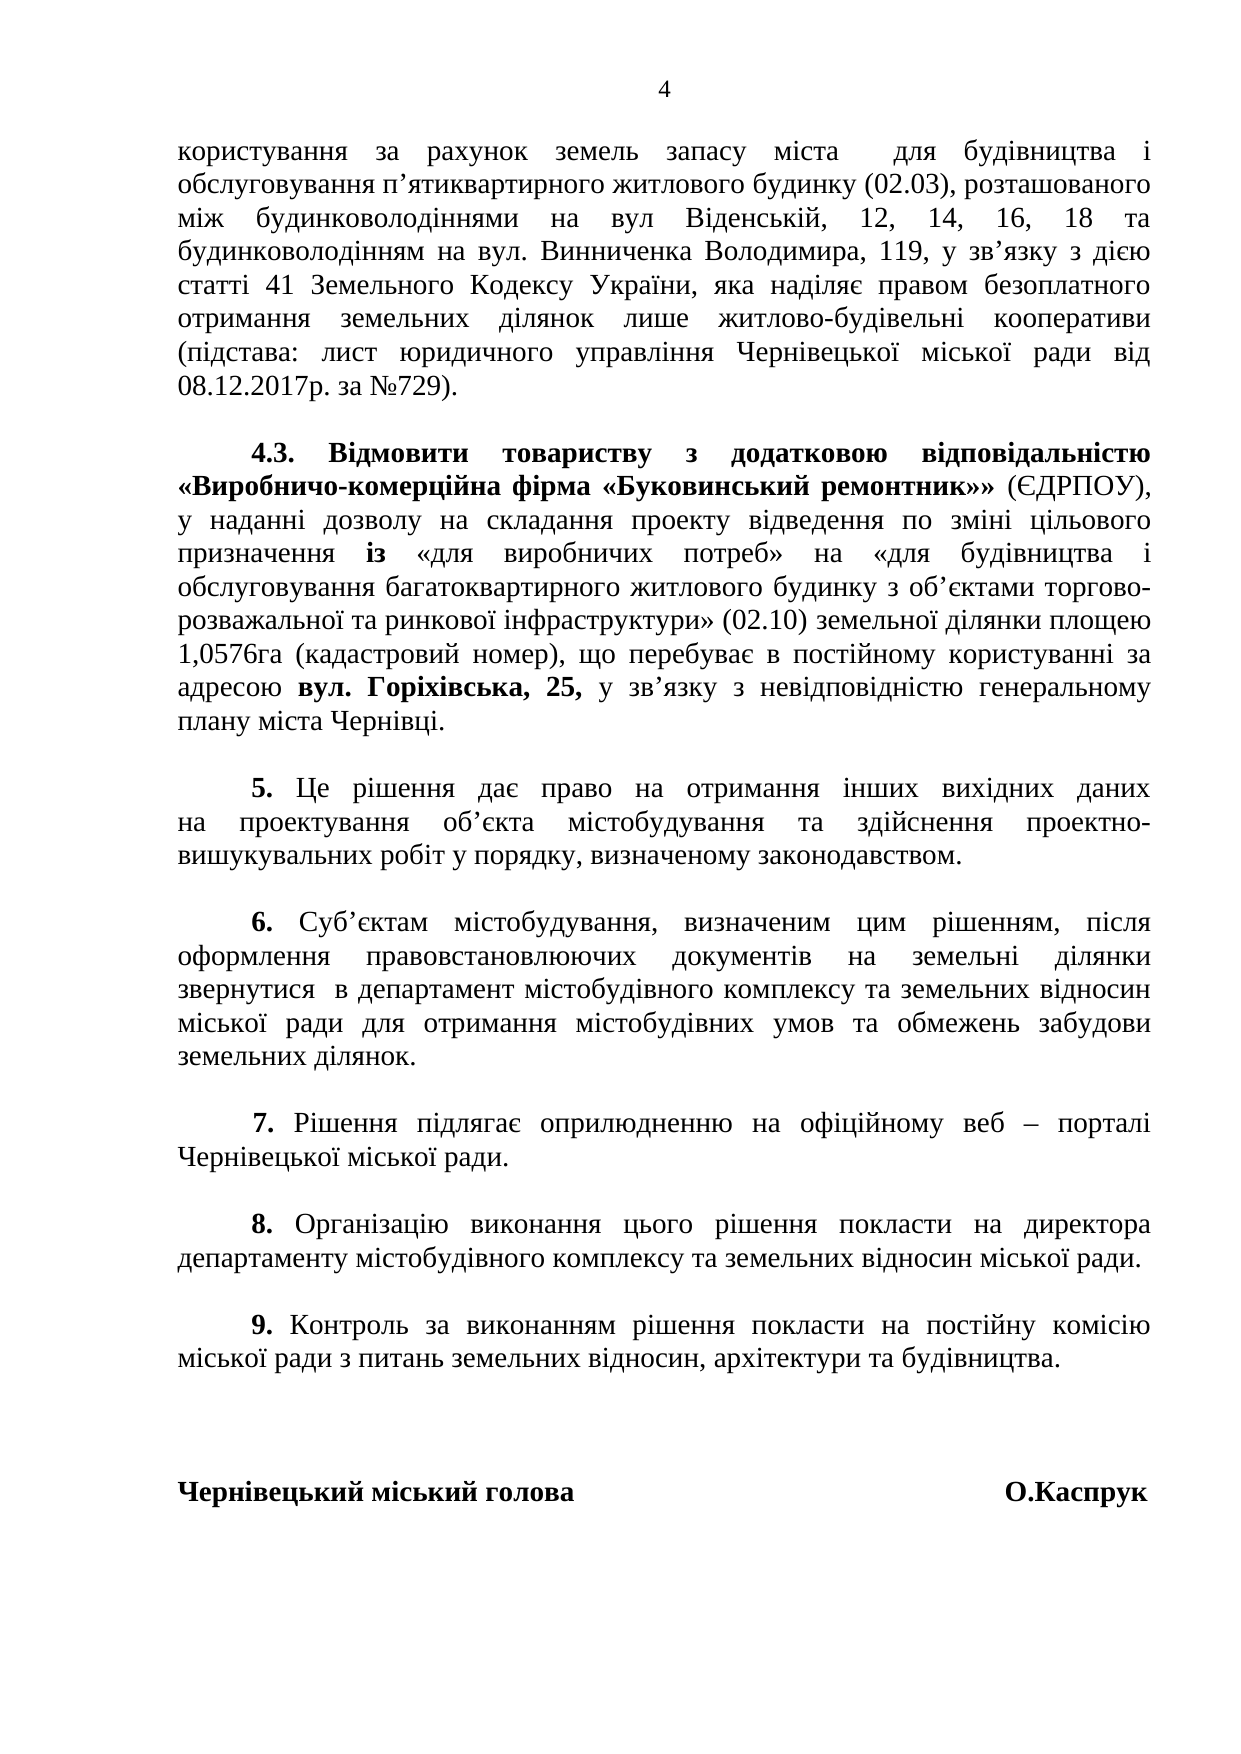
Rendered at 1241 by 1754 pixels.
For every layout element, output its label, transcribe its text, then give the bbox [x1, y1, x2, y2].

text 6. Суб’єктам містобудування, визначеним цим рішенням, після оформлення правовстановлюючих документів на земельні ділянки звернутися в департамент містобудівного комплексу та земельних відносин міської ради для отримання містобудівних умов та обмежень забудови земельних ділянок. [177, 904, 1152, 1072]
text 7. Рішення підлягає оприлюдненню на офіційному веб – порталі Чернівецької міської ради. [177, 1106, 1152, 1173]
text 8. Організацію виконання цього рішення покласти на директора департаменту містобудівного комплексу та земельних відносин міської ради. [177, 1206, 1152, 1273]
text 4.3. Відмовити товариству з додатковою відповідальністю «Виробничо-комерційна фірма «Буковинський ремонтник»» (ЄДРПОУ), у наданні дозволу на складання проекту відведення по зміні цільового призначення із «для виробничих потреб» на «для будівництва і обслуговування багатоквартирного житлового будинку з об’єктами торгово-розважальної та ринкової інфраструктури» (02.10) земельної ділянки площею 1,0576га (кадастровий номер), що перебуває в постійному користуванні за адресою вул. Горіхівська, 25, у зв’язку з невідповідністю генеральному плану міста Чернівці. [177, 435, 1152, 737]
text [177, 133, 1152, 401]
text 5. Це рішення дає право на отримання інших вихідних даних на проектування об’єкта містобудування та здійснення проектно-вишукувальних робіт у порядку, визначеному законодавством. [177, 770, 1152, 871]
text Чернівецький міський голова О.Каспрук [177, 1474, 1152, 1508]
text 9. Контроль за виконанням рішення покласти на постійну комісію міської ради з питань земельних відносин, архітектури та будівництва. [177, 1307, 1152, 1374]
